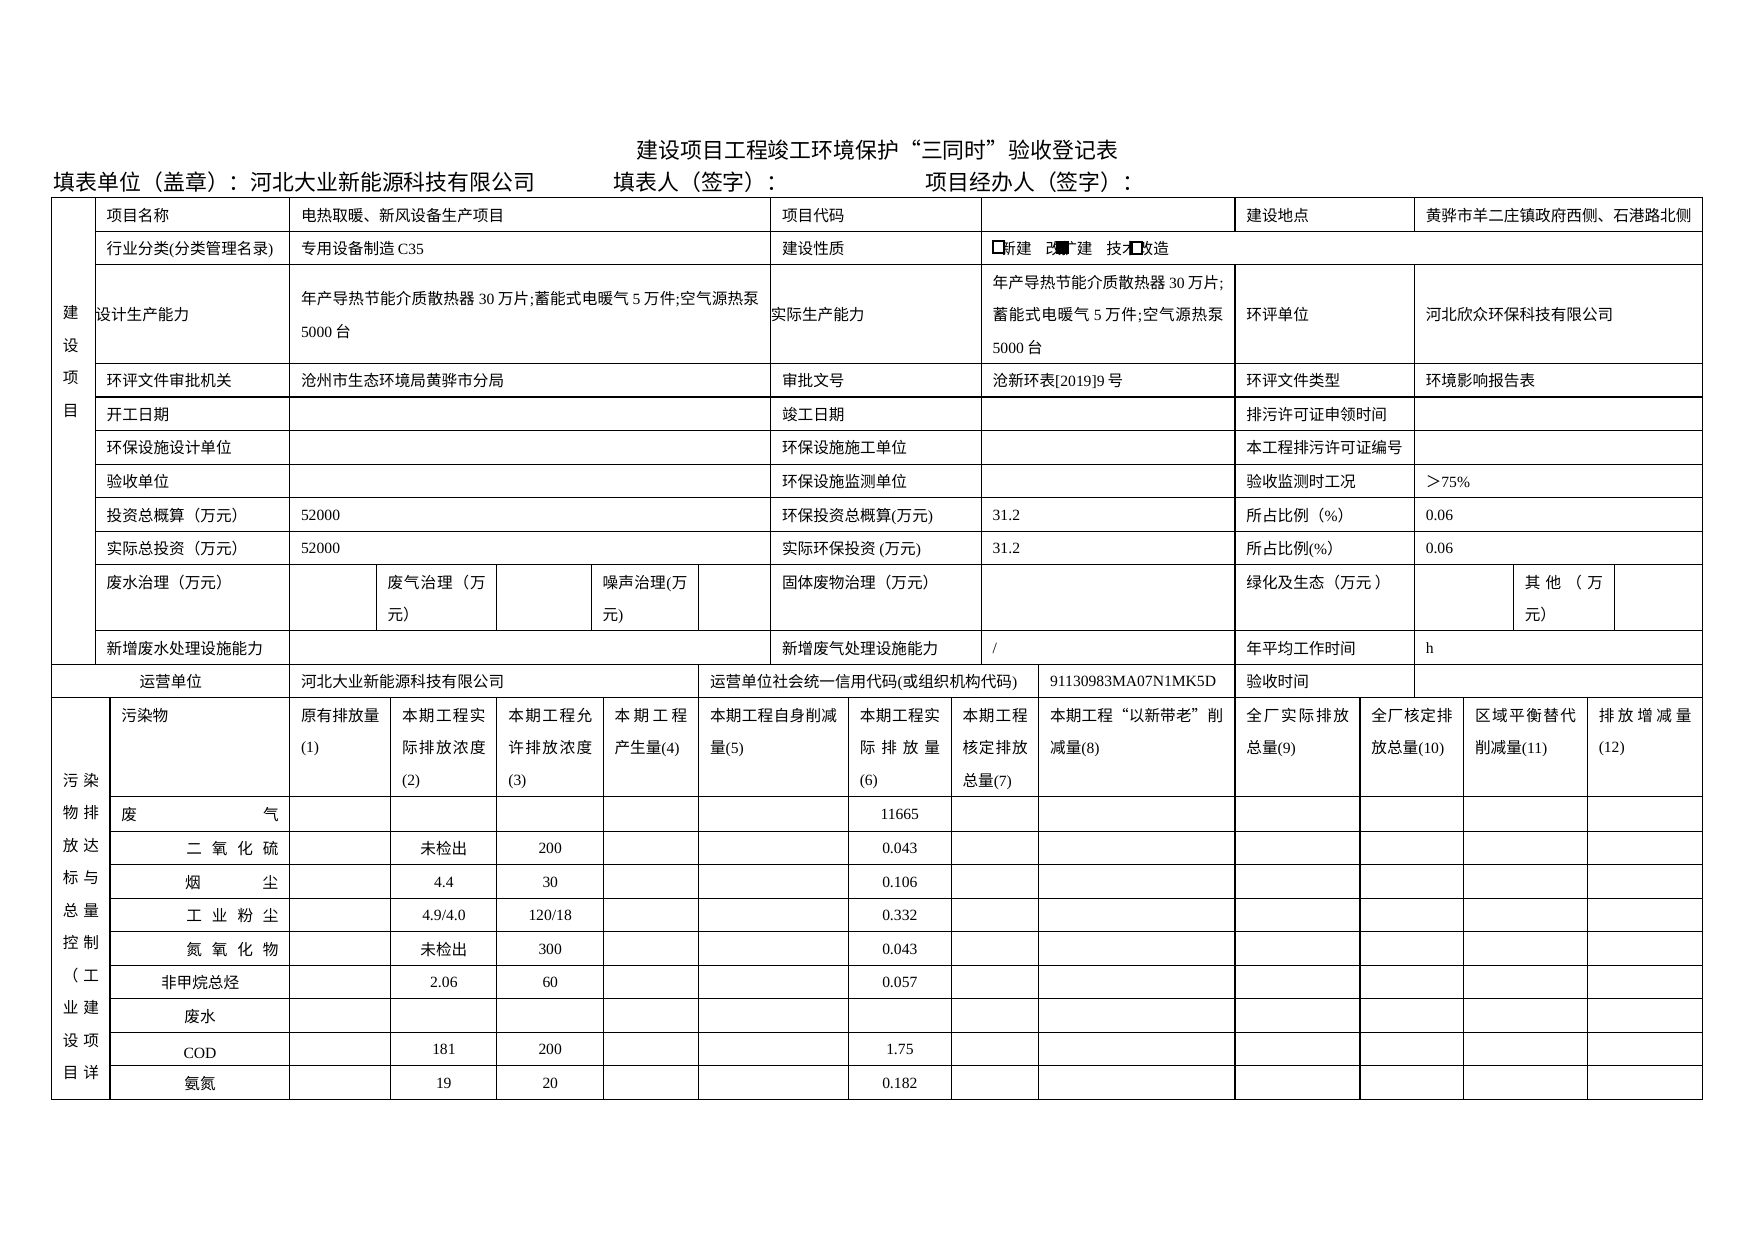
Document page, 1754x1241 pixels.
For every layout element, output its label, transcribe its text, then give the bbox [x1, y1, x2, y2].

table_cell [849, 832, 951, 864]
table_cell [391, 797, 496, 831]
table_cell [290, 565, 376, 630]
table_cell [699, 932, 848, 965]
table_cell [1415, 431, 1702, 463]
text 填表单位（盖章）：河北大业新能源科技有限公司 填表人（签字）： 项目经办人（签字）： [32, 165, 1722, 197]
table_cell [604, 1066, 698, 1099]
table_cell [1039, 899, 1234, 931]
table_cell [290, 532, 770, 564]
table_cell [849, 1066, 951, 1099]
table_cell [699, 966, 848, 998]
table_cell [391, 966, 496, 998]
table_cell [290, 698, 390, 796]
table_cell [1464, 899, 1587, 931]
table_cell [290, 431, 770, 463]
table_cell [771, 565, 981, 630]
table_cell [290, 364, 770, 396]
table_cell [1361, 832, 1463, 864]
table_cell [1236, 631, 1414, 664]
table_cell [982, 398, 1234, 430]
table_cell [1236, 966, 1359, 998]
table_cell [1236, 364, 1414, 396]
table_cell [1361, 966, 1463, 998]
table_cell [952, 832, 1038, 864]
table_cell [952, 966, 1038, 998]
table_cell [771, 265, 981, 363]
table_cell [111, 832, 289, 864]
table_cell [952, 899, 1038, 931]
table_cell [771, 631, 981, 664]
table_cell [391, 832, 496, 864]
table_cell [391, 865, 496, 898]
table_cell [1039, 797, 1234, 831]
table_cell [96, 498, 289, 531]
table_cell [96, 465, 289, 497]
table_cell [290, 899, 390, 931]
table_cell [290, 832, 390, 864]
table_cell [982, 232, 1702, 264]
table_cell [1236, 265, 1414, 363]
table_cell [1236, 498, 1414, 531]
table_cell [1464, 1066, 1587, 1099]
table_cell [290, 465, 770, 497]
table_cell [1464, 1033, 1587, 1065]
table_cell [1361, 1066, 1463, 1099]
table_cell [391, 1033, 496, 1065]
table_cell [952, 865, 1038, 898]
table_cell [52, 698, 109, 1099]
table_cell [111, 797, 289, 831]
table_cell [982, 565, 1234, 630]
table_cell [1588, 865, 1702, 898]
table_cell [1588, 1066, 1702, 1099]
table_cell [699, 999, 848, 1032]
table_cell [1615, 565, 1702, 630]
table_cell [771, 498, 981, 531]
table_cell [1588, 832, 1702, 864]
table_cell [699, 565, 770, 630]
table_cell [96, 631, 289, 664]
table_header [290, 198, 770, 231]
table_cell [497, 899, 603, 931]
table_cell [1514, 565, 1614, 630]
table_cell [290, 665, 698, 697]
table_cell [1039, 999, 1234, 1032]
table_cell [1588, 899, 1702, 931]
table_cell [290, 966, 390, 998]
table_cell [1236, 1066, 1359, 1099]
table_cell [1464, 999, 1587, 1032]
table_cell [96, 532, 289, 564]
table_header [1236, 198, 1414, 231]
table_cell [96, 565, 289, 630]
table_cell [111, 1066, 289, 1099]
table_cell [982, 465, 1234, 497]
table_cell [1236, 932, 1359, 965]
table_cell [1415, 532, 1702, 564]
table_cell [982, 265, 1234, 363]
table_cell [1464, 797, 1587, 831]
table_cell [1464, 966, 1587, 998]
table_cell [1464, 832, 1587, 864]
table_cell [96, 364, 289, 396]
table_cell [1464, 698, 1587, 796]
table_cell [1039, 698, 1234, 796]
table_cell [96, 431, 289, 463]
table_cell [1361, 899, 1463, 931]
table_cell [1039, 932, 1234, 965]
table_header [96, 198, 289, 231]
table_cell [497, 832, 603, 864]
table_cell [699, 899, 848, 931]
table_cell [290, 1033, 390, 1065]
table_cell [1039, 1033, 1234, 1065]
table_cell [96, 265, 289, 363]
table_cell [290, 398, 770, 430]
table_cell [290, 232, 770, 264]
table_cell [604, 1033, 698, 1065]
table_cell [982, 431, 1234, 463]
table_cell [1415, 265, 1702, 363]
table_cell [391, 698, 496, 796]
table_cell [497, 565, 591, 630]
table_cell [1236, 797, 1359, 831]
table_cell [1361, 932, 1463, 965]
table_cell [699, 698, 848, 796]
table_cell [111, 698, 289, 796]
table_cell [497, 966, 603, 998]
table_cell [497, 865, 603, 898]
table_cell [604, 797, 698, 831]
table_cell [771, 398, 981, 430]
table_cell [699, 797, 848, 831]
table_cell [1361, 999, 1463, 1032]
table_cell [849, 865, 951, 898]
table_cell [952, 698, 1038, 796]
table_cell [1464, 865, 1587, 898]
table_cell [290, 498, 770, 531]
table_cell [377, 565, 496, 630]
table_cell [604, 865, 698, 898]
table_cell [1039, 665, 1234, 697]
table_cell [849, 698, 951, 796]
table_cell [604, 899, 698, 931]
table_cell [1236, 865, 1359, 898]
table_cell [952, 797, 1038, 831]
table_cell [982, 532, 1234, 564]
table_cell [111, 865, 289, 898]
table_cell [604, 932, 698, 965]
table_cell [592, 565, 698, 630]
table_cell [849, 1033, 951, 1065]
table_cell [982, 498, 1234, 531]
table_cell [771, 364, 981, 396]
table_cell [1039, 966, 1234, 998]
text 建设项目工程竣工环境保护“三同时”验收登记表 [32, 132, 1722, 165]
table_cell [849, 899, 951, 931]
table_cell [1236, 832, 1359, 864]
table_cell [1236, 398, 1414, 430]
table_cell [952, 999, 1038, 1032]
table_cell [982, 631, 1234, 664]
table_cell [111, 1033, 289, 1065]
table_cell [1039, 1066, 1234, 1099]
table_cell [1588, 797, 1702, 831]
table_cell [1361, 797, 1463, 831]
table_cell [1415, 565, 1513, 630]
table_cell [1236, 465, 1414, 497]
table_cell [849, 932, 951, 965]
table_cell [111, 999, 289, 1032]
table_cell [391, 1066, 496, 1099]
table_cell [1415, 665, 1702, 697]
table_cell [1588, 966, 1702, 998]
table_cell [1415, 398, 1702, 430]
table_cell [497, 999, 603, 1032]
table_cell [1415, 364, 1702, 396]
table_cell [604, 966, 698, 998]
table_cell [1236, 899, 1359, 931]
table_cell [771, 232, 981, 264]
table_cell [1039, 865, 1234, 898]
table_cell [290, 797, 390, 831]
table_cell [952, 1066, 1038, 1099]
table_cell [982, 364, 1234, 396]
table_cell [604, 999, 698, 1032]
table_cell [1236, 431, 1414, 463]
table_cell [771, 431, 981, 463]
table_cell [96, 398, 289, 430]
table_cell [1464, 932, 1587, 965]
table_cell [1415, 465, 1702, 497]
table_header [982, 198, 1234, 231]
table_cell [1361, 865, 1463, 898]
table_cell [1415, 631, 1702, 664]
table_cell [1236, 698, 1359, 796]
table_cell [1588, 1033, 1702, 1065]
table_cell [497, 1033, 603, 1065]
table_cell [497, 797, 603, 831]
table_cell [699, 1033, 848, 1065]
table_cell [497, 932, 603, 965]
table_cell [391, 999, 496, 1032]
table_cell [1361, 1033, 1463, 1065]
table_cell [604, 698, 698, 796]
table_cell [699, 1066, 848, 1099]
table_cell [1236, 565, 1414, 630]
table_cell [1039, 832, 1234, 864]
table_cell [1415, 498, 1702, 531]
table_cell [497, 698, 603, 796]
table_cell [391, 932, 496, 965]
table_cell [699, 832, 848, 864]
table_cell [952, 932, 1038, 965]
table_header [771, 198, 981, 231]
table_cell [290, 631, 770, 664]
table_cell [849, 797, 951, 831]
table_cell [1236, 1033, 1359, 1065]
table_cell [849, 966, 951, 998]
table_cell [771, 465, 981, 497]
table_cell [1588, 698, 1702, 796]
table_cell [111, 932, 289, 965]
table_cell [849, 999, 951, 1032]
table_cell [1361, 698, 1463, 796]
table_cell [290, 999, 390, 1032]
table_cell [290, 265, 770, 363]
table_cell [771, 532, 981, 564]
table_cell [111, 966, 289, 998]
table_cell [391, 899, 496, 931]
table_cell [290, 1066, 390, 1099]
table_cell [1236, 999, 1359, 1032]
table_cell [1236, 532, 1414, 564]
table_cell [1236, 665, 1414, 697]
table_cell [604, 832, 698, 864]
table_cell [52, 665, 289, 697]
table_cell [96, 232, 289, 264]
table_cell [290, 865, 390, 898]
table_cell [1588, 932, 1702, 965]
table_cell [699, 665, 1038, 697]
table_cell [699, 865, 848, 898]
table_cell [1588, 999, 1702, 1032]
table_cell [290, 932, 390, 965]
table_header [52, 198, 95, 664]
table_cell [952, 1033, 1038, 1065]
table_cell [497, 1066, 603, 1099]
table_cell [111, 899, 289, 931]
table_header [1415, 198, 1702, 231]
